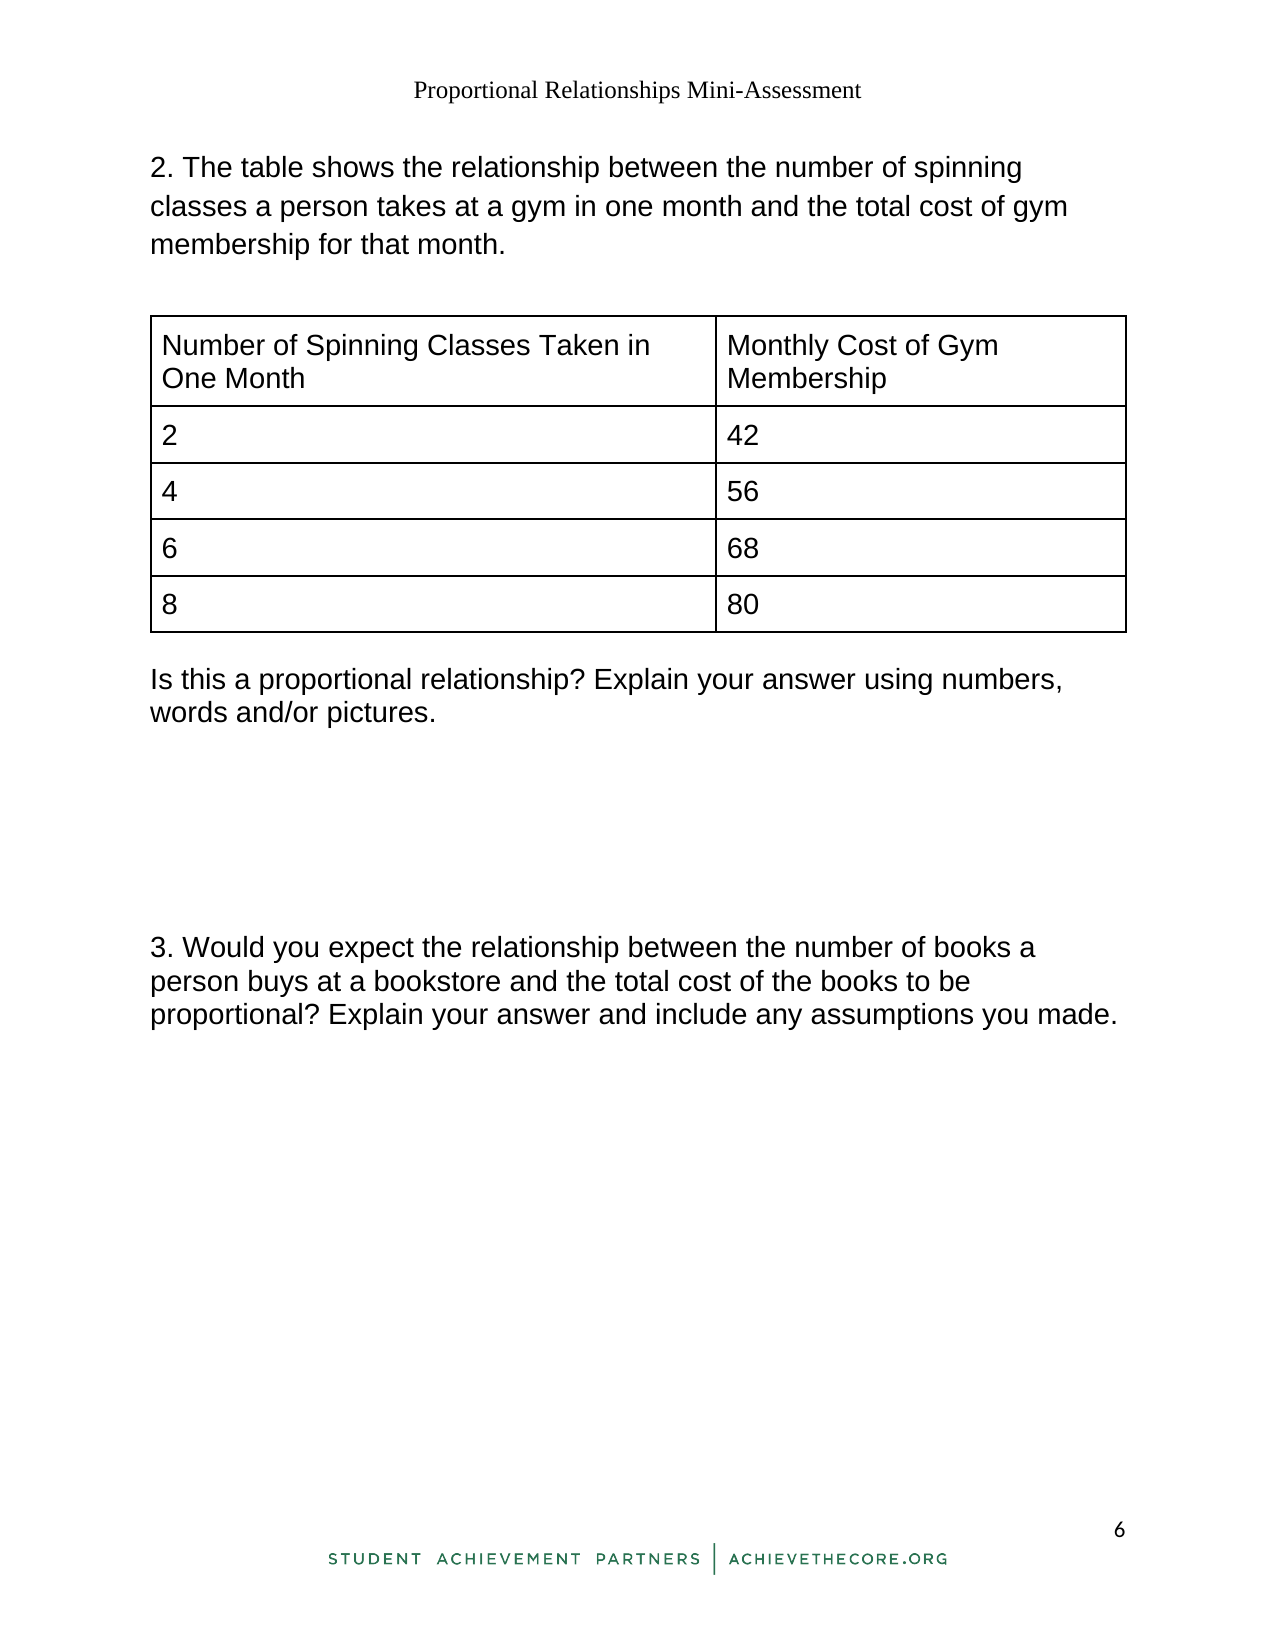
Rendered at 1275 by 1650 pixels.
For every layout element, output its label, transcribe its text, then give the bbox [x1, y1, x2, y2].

table_cell 8 [152, 577, 715, 631]
text Is this a proportional relationship? Explain your answer using numbers, words and/or pictures. [437, 662, 1125, 729]
picture [328, 1543, 947, 1575]
table_header Number of Spinning Classes Taken in One Month [152, 317, 715, 405]
table_cell 80 [717, 577, 1125, 631]
table_header Monthly Cost of Gym Membership [717, 317, 1125, 405]
table_cell 4 [152, 464, 715, 518]
table_cell 68 [717, 520, 1125, 574]
table_cell 6 [152, 520, 715, 574]
table_cell 2 [152, 407, 715, 462]
table_cell 42 [717, 407, 1125, 462]
text 3. Would you expect the relationship between the number of books a person buys at a bookstore and the total cost of the books to be proportional? Explain your answer and include any assumptions you made. [150, 729, 1125, 1031]
text 2. The table shows the relationship between the number of spinning classes a person takes at a gym in one month and the total cost of gym membership for that month. [150, 150, 1125, 261]
table_cell 56 [717, 464, 1125, 518]
